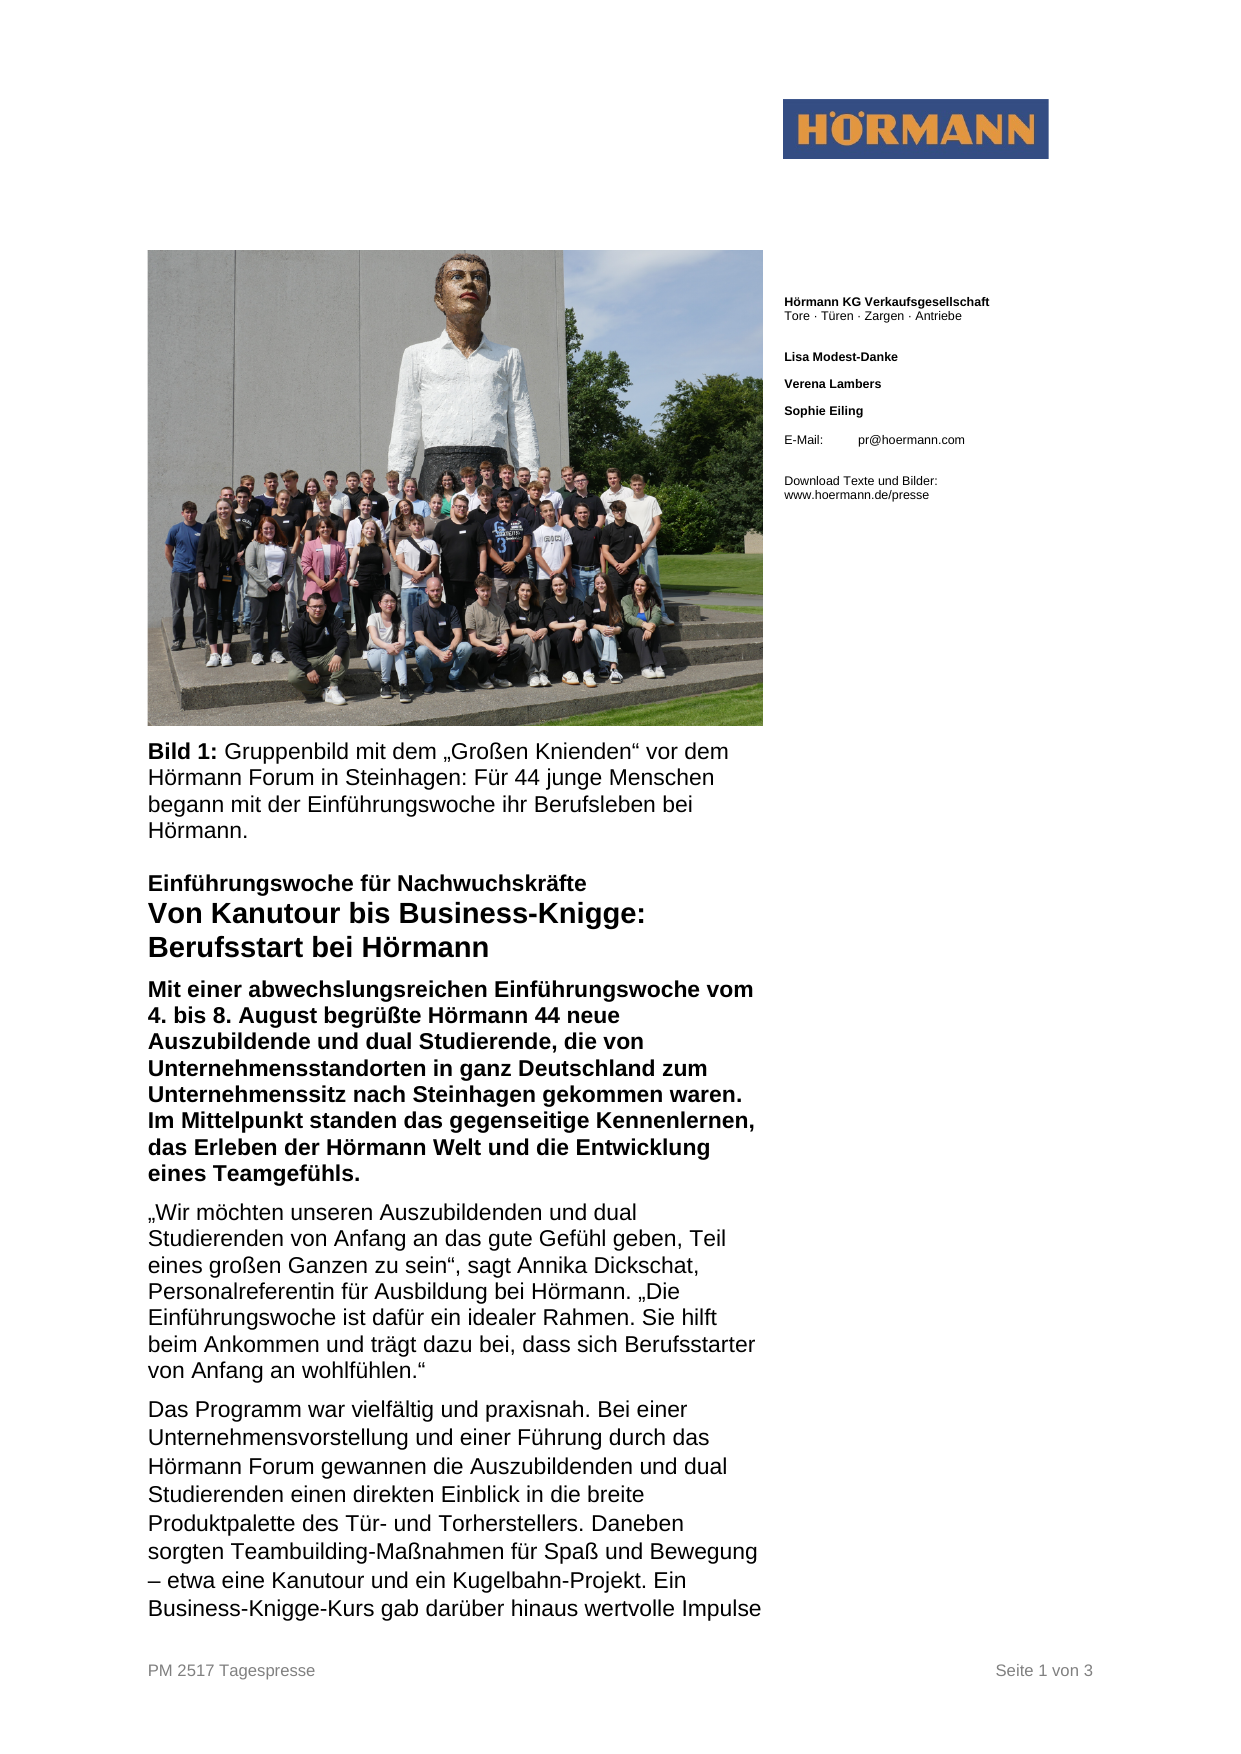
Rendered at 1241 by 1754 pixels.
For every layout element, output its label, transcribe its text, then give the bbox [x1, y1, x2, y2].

text Mit einer abwechslungsreichen Einführungswoche vom 4. bis 8. August begrüßte Hörmann 44 neue Auszubildende und dual Studierende, die von Unternehmensstandorten in ganz Deutschland zum Unternehmenssitz nach Steinhagen gekommen waren. Im Mittelpunkt standen das gegenseitige Kennenlernen, das Erleben der Hörmann Welt und die Entwicklung eines Teamgefühls. [148, 976, 766, 1186]
text Bild 1: Gruppenbild mit dem „Großen Knienden“ vor dem Hörmann Forum in Steinhagen: Für 44 junge Menschen begann mit der Einführungswoche ihr Berufsleben bei Hörmann. [148, 738, 766, 843]
text Einführungswoche für Nachwuchskräfte Von Kanutour bis Business-Knigge: Berufsstart bei Hörmann [148, 870, 766, 963]
picture [147, 250, 763, 726]
picture [783, 99, 1049, 159]
text „Wir möchten unseren Auszubildenden und dual Studierenden von Anfang an das gute Gefühl geben, Teil eines großen Ganzen zu sein“, sagt Annika Dickschat, Personalreferentin für Ausbildung bei Hörmann. „Die Einführungswoche ist dafür ein idealer Rahmen. Sie hilft beim Ankommen und trägt dazu bei, dass sich Berufsstarter von Anfang an wohlfühlen.“ [148, 1199, 766, 1383]
